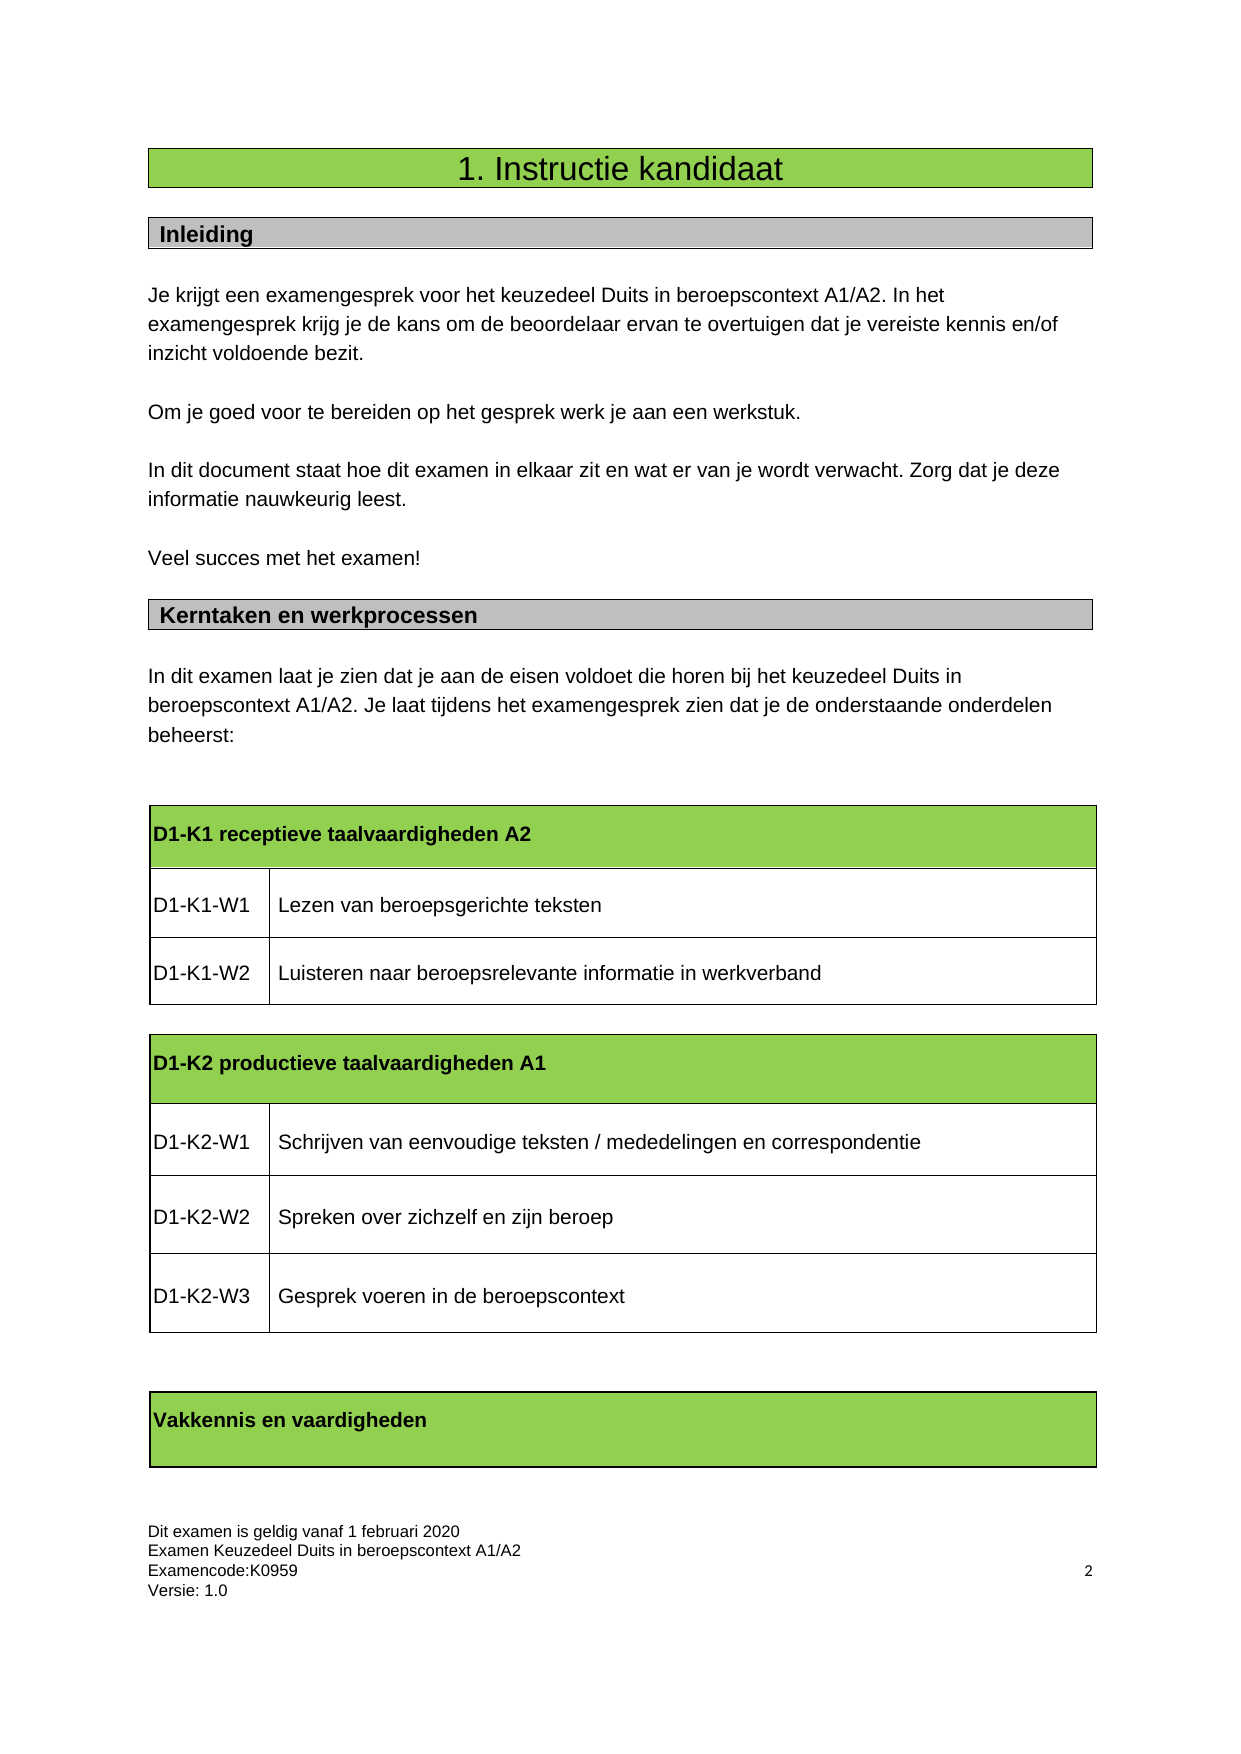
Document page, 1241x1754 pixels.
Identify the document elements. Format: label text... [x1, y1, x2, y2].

text Je krijgt een examengesprek voor het keuzedeel Duits in beroepscontext A1/A2. In het examengesprek krijg je de kans om de beoordelaar ervan te overtuigen dat je vereiste kennis en/of inzicht voldoende bezit. [148, 278, 1093, 365]
table_cell Spreken over zichzelf en zijn beroep [270, 1176, 1096, 1253]
table_header Inleiding [149, 218, 1092, 247]
table_cell D1-K2-W2 [151, 1176, 269, 1253]
table_cell D1-K2-W1 [151, 1104, 269, 1174]
table_cell Luisteren naar beroepsrelevante informatie in werkverband [270, 938, 1096, 1003]
table_header Kerntaken en werkprocessen [149, 600, 1092, 629]
table_header D1-K2 productieve taalvaardigheden A1 [151, 1035, 1096, 1103]
table_cell Gesprek voeren in de beroepscontext [270, 1254, 1096, 1332]
table_cell Schrijven van eenvoudige teksten / mededelingen en correspondentie [270, 1104, 1096, 1174]
table_header Vakkennis en vaardigheden [151, 1393, 1096, 1466]
table_header D1-K1 receptieve taalvaardigheden A2 [151, 806, 1096, 867]
text Om je goed voor te bereiden op het gesprek werk je aan een werkstuk. [148, 394, 1093, 423]
table_cell D1-K2-W3 [151, 1254, 269, 1332]
text In dit examen laat je zien dat je aan de eisen voldoet die horen bij het keuzedeel Duits in beroepscontext A1/A2. Je laat tijdens het examengesprek zien dat je de onderstaande onderdelen beheerst: [148, 659, 1093, 746]
table_cell D1-K1-W1 [151, 869, 269, 937]
text Veel succes met het examen! [148, 540, 1093, 569]
table_header 1. Instructie kandidaat [149, 149, 1092, 187]
table_cell D1-K1-W2 [151, 938, 269, 1003]
table_cell Lezen van beroepsgerichte teksten [270, 869, 1096, 937]
text In dit document staat hoe dit examen in elkaar zit en wat er van je wordt verwacht. Zorg dat je deze informatie nauwkeurig leest. [148, 453, 1093, 511]
